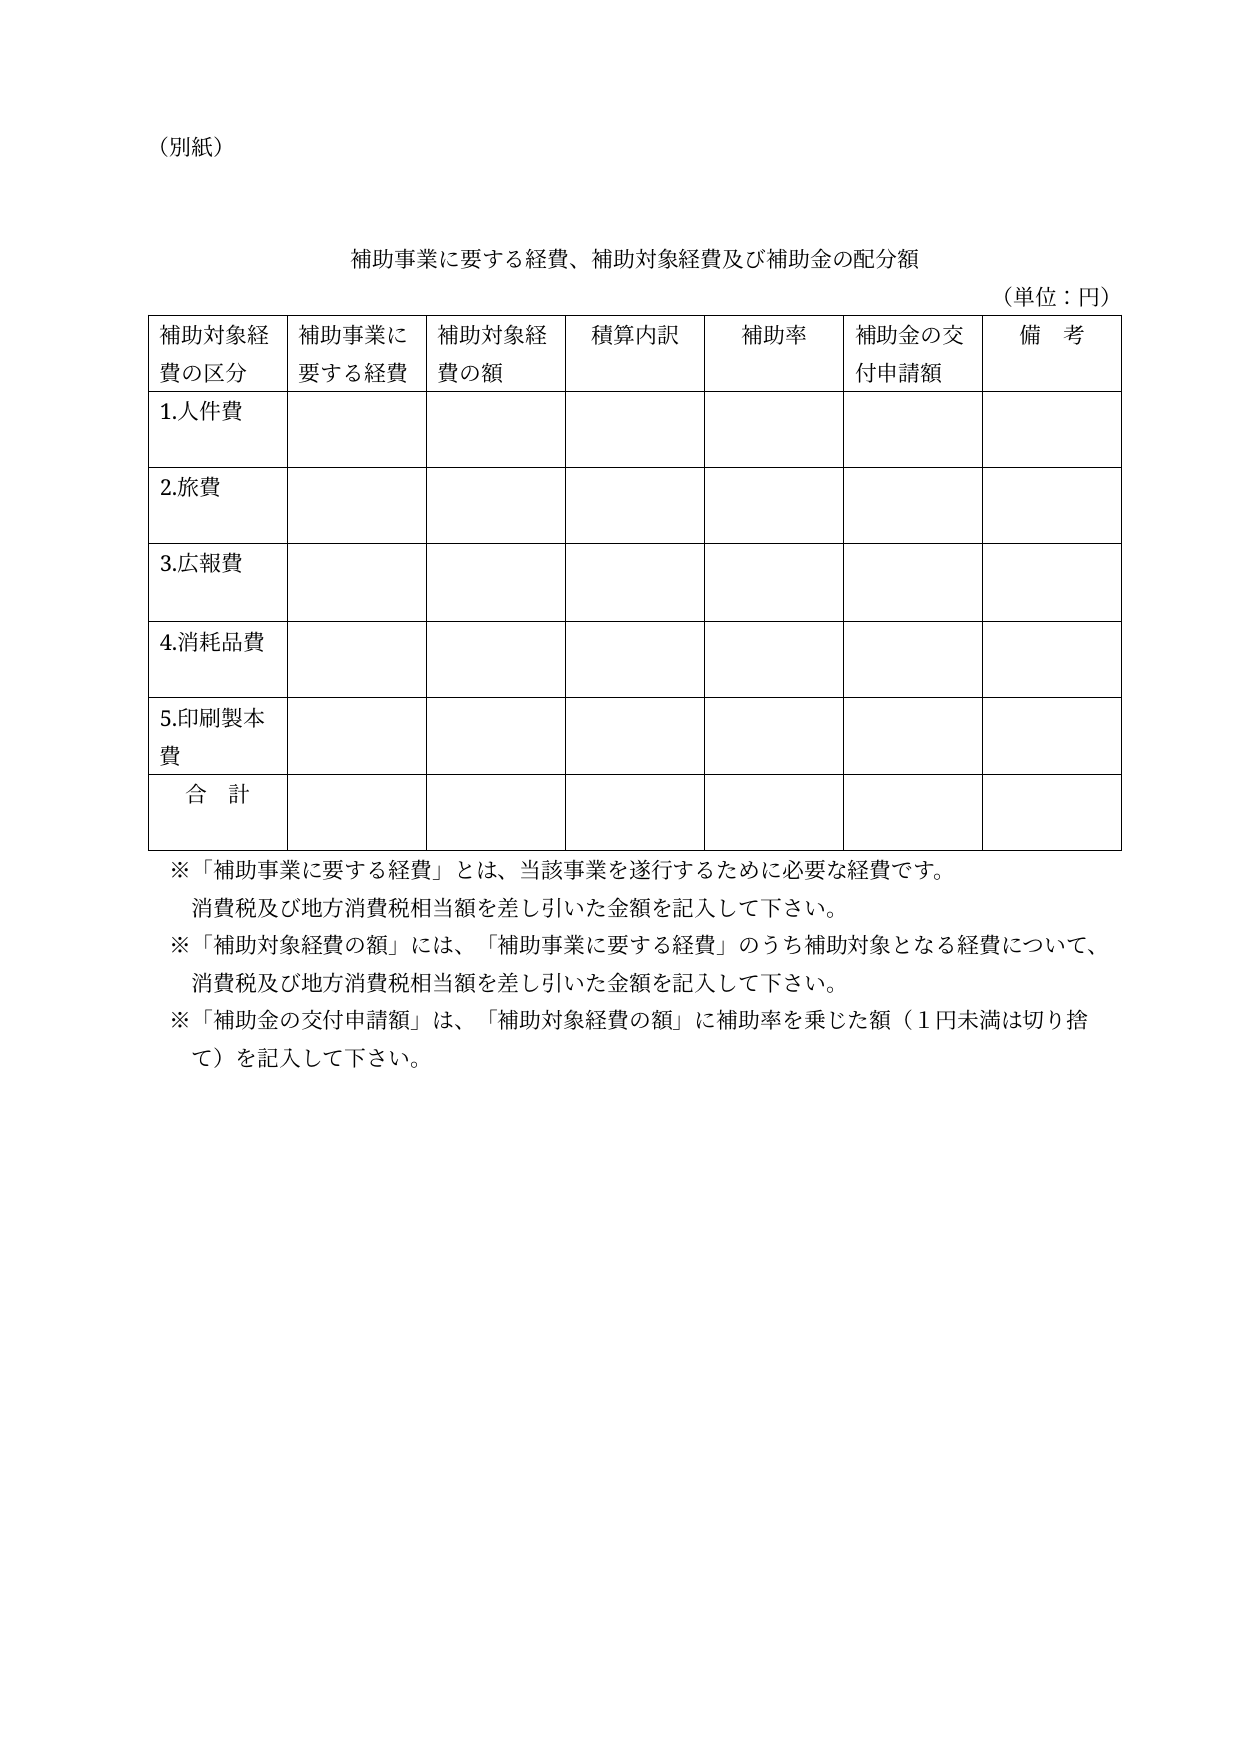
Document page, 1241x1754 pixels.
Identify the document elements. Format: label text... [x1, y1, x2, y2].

table_cell [566, 468, 704, 543]
table_cell 5.印刷製本費 [149, 698, 287, 773]
table_header 補助率 [705, 316, 843, 391]
text ※「補助事業に要する経費」とは、当該事業を遂行するために必要な経費です。 [148, 851, 1122, 888]
table_cell [705, 698, 843, 773]
table_cell [427, 392, 565, 467]
table_cell [983, 622, 1121, 697]
table_cell [705, 622, 843, 697]
table_cell [288, 392, 426, 467]
table_cell [427, 698, 565, 773]
table_cell [427, 622, 565, 697]
table_cell [983, 392, 1121, 467]
table_cell [705, 775, 843, 849]
table_cell [288, 622, 426, 697]
table_header 備 考 [983, 316, 1121, 391]
table_cell [566, 544, 704, 621]
table_cell [288, 544, 426, 621]
table_cell [983, 468, 1121, 543]
table_header 補助事業に要する経費 [288, 316, 426, 391]
table_cell 2.旅費 [149, 468, 287, 543]
table_cell [566, 392, 704, 467]
table_header 補助金の交付申請額 [844, 316, 982, 391]
table_cell [288, 775, 426, 849]
text ※「補助対象経費の額」には、「補助事業に要する経費」のうち補助対象となる経費について、消費税及び地方消費税相当額を差し引いた金額を記入して下さい。 [148, 926, 1122, 1001]
table_cell [705, 468, 843, 543]
table_cell [844, 544, 982, 621]
table_cell [983, 698, 1121, 773]
table_cell [983, 775, 1121, 849]
table_cell [566, 775, 704, 849]
table_header 補助対象経費の額 [427, 316, 565, 391]
table_cell 4.消耗品費 [149, 622, 287, 697]
table_cell [983, 544, 1121, 621]
table_cell [705, 544, 843, 621]
table_header 積算内訳 [566, 316, 704, 391]
table_cell 1.人件費 [149, 392, 287, 467]
text （別紙） [148, 127, 1122, 164]
table_header 補助対象経費の区分 [149, 316, 287, 391]
text 補助事業に要する経費、補助対象経費及び補助金の配分額 [148, 239, 1122, 277]
table_cell [566, 622, 704, 697]
table_cell [427, 775, 565, 849]
text 消費税及び地方消費税相当額を差し引いた金額を記入して下さい。 [148, 888, 1122, 926]
table_cell [705, 392, 843, 467]
table_cell [844, 775, 982, 849]
table_cell [844, 392, 982, 467]
table_cell [844, 622, 982, 697]
table_cell [427, 468, 565, 543]
text ※「補助金の交付申請額」は、「補助対象経費の額」に補助率を乗じた額（１円未満は切り捨て）を記入して下さい。 [148, 1001, 1122, 1076]
table_cell 3.広報費 [149, 544, 287, 621]
table_cell 合 計 [149, 775, 287, 849]
table_cell [566, 698, 704, 773]
text （単位：円） [148, 277, 1122, 314]
table_cell [844, 698, 982, 773]
table_cell [427, 544, 565, 621]
table_cell [288, 698, 426, 773]
table_cell [844, 468, 982, 543]
table_cell [288, 468, 426, 543]
